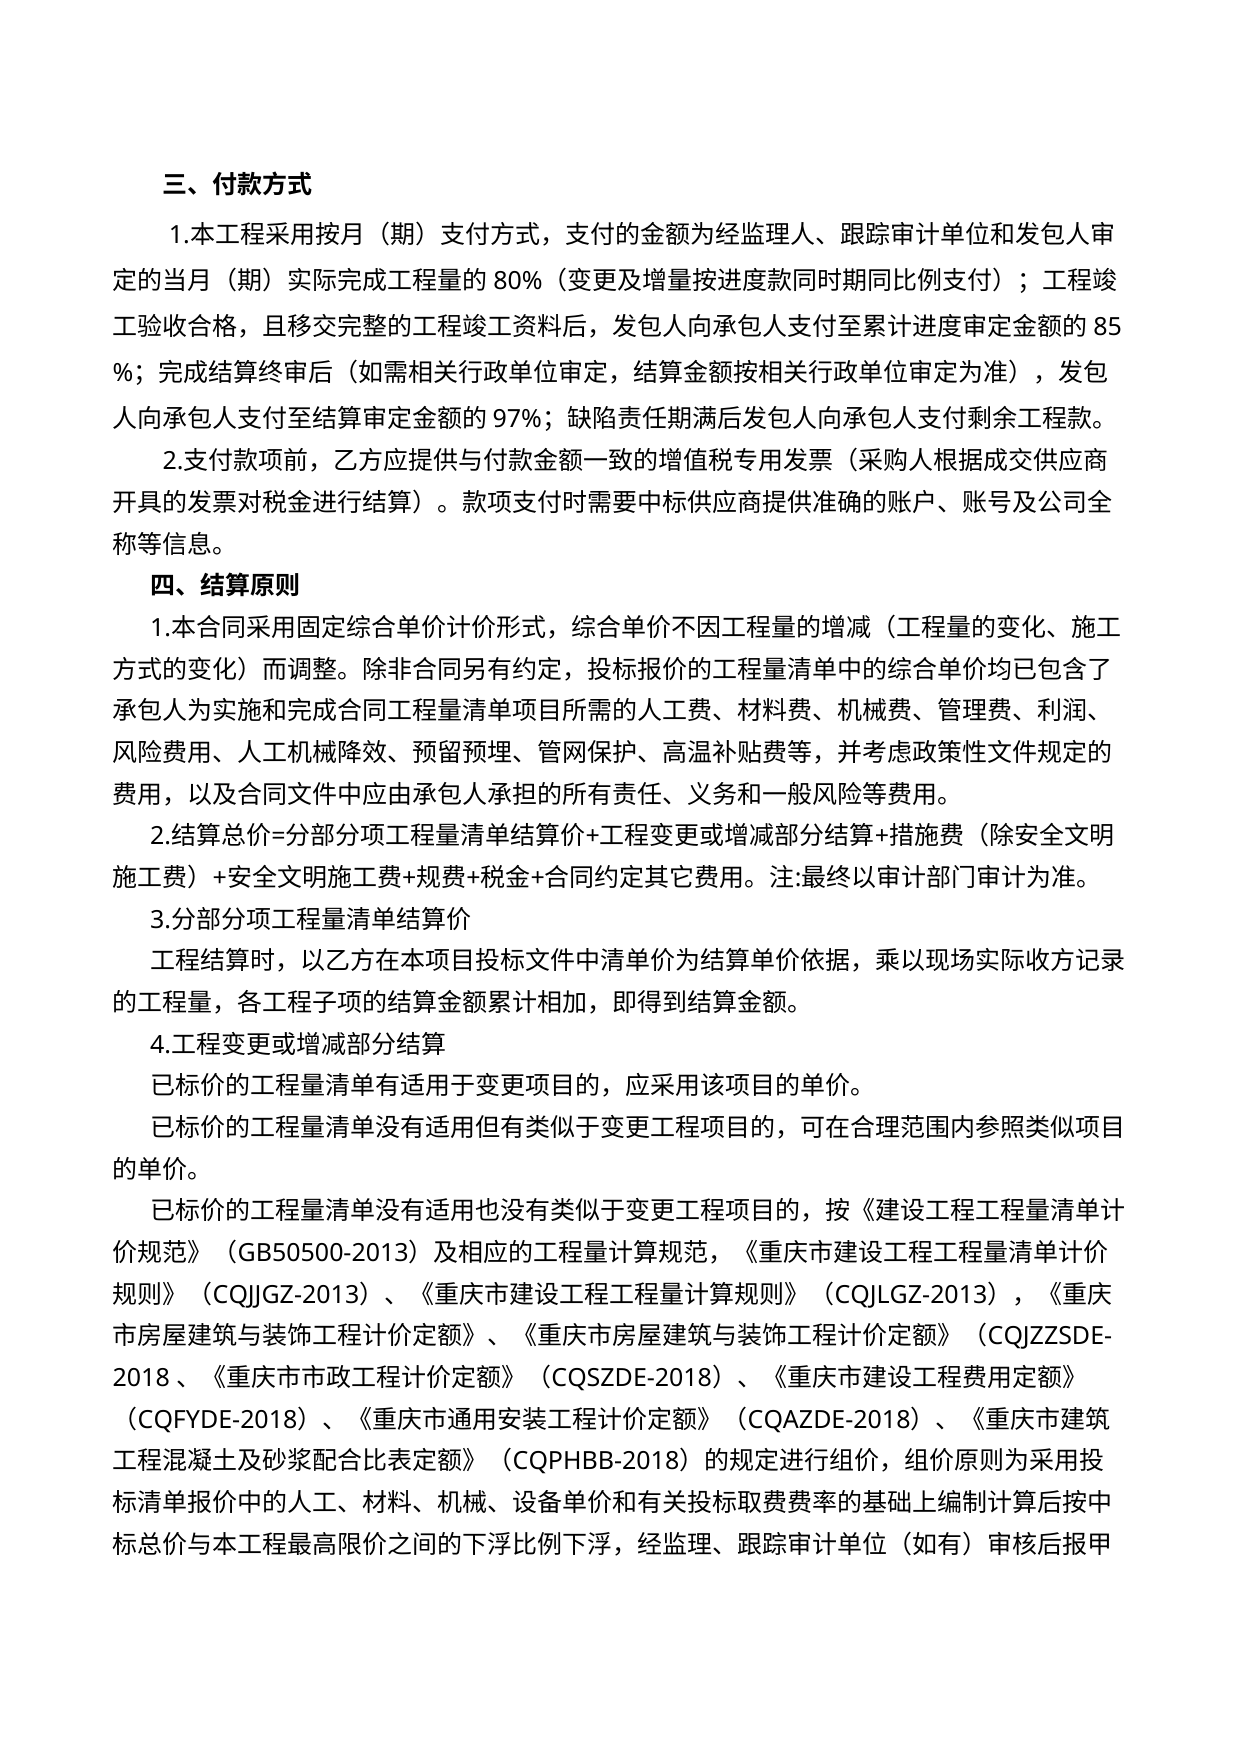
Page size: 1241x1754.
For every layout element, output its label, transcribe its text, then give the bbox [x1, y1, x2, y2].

text 已标价的工程量清单没有适用但有类似于变更工程项目的，可在合理范围内参照类似项目的单价。 [112, 1103, 1128, 1186]
text 已标价的工程量清单有适用于变更项目的，应采用该项目的单价。 [112, 1061, 1128, 1103]
text 1.本工程采用按月（期）支付方式，支付的金额为经监理人、跟踪审计单位和发包人审定的当月（期）实际完成工程量的 80%（变更及增量按进度款同时期同比例支付）；工程竣工验收合格，且移交完整的工程竣工资料后，发包人向承包人支付至累计进度审定金额的 85 %；完成结算终审后（如需相关行政单位审定，结算金额按相关行政单位审定为准），发包人向承包人支付至结算审定金额的97%；缺陷责任期满后发包人向承包人支付剩余工程款。 [112, 207, 1128, 436]
text 2.结算总价=分部分项工程量清单结算价+工程变更或增减部分结算+措施费（除安全文明施工费）+安全文明施工费+规费+税金+合同约定其它费用。注:最终以审计部门审计为准。 [112, 811, 1128, 895]
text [112, 1186, 1128, 1561]
text 3.分部分项工程量清单结算价 [112, 895, 1128, 936]
text 工程结算时，以乙方在本项目投标文件中清单价为结算单价依据，乘以现场实际收方记录的工程量，各工程子项的结算金额累计相加，即得到结算金额。 [112, 936, 1128, 1020]
text 1.本合同采用固定综合单价计价形式，综合单价不因工程量的增减（工程量的变化、施工方式的变化）而调整。除非合同另有约定，投标报价的工程量清单中的综合单价均已包含了承包人为实施和完成合同工程量清单项目所需的人工费、材料费、机械费、管理费、利润、风险费用、人工机械降效、预留预埋、管网保护、高温补贴费等，并考虑政策性文件规定的费用，以及合同文件中应由承包人承担的所有责任、义务和一般风险等费用。 [112, 603, 1128, 811]
text 4.工程变更或增减部分结算 [112, 1020, 1128, 1061]
subtitle 三、付款方式 [112, 163, 1128, 202]
text 2.支付款项前，乙方应提供与付款金额一致的增值税专用发票（采购人根据成交供应商开具的发票对税金进行结算）。款项支付时需要中标供应商提供准确的账户、账号及公司全称等信息。 [112, 436, 1128, 561]
text 四、结算原则 [112, 561, 1128, 603]
